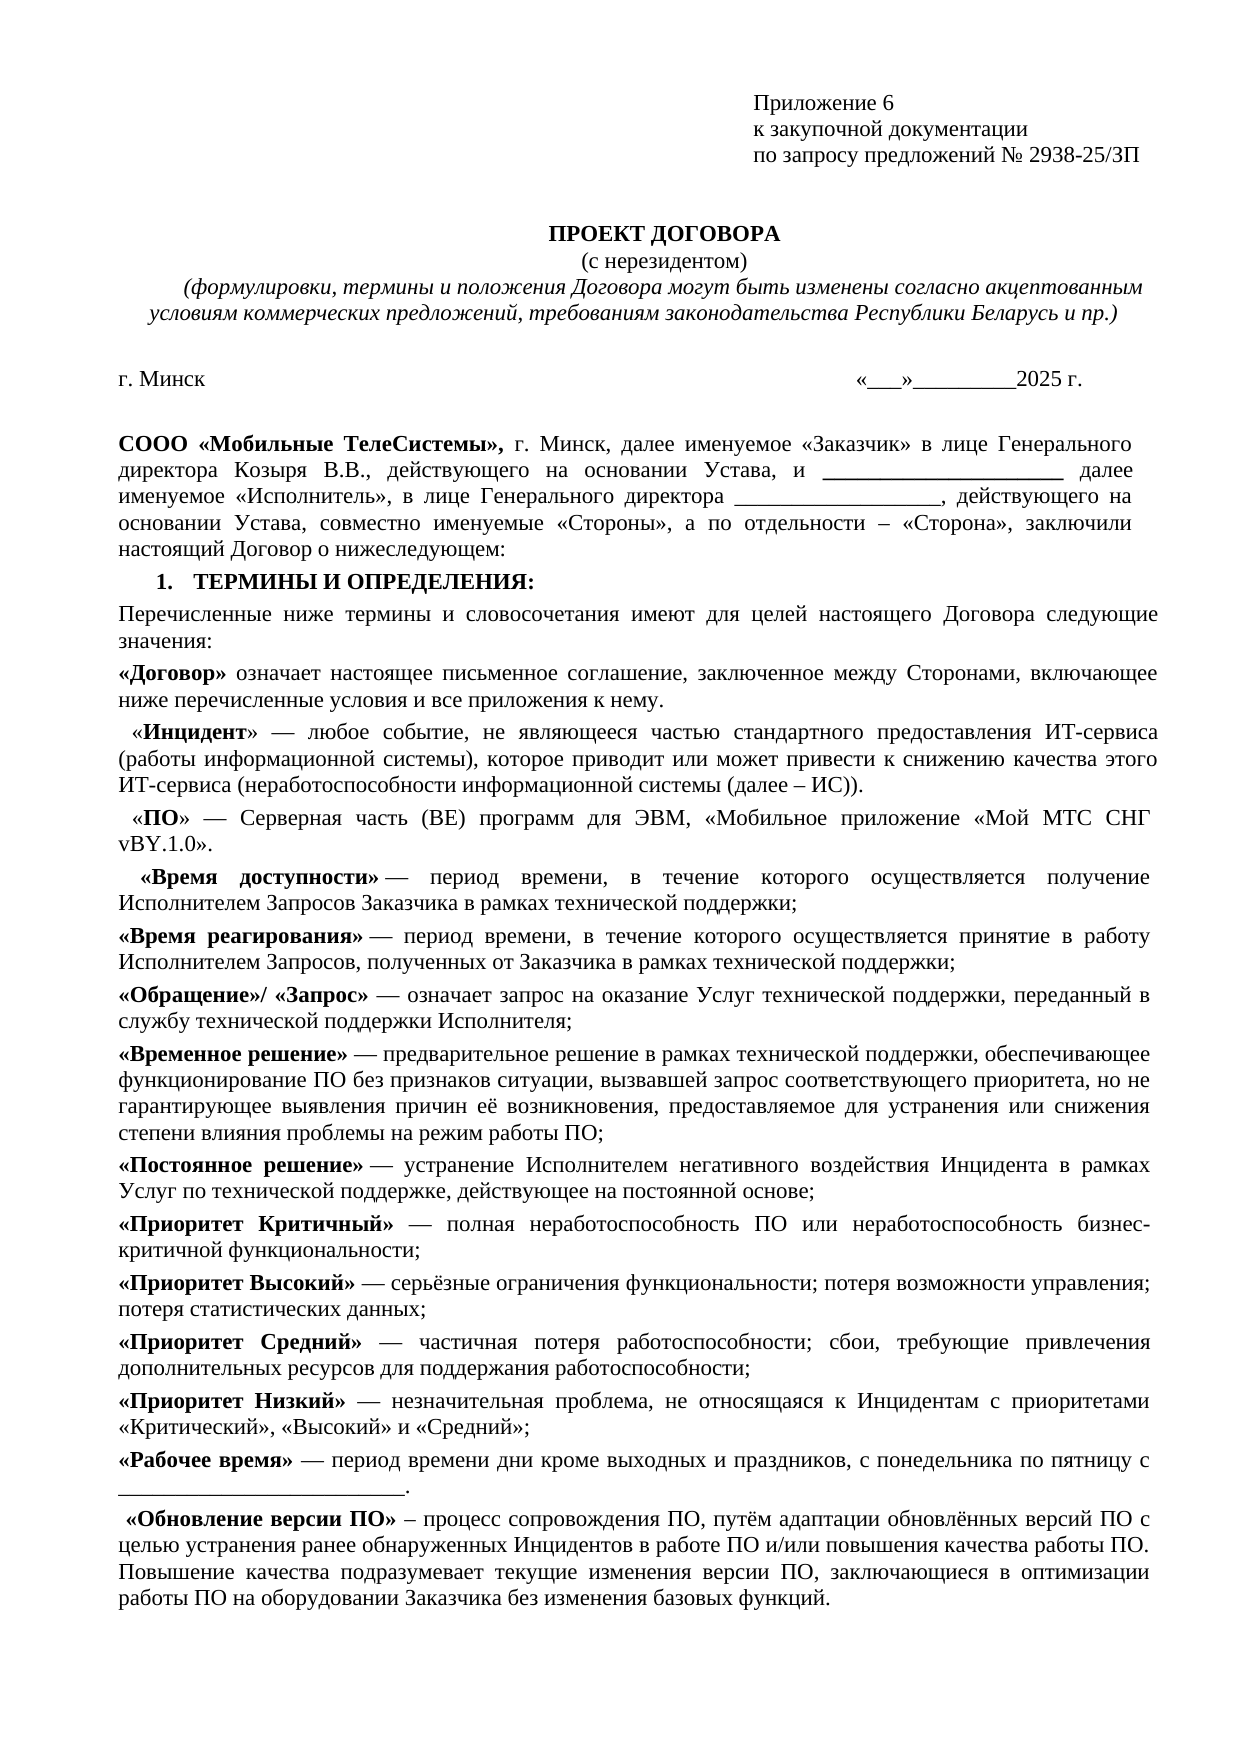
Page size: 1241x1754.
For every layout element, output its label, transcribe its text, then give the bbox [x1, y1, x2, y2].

text ПРОЕКТ ДОГОВОРА [118, 220, 1152, 247]
text к закупочной документации [753, 115, 1152, 141]
text «Обновление версии ПО» – процесс сопровождения ПО, путём адаптации обновлённых версий ПО с целью устранения ранее обнаруженных Инцидентов в работе ПО и/или повышения качества работы ПО. Повышение качества подразумевает текущие изменения версии ПО, заключающиеся в оптимизации работы ПО на оборудовании Заказчика без изменения базовых функций. [118, 1505, 1152, 1610]
text «Временное решение» — предварительное решение в рамках технической поддержки, обеспечивающее функционирование ПО без признаков ситуации, вызвавшей запрос соответствующего приоритета, но не гарантирующее выявления причин её возникновения, предоставляемое для устранения или снижения степени влияния проблемы на режим работы ПО; [118, 1039, 1152, 1145]
text «Приоритет Низкий» — незначительная проблема, не относящаяся к Инцидентам с приоритетами «Критический», «Высокий» и «Средний»; [118, 1387, 1152, 1440]
text «Рабочее время» — период времени дни кроме выходных и праздников, с понедельника по пятницу с _________________________. [118, 1446, 1152, 1499]
text по запросу предложений № 2938-25/ЗП [753, 141, 1152, 168]
text г. Минск «___»_________2025 г. [118, 365, 1133, 391]
text (формулировки, термины и положения Договора могут быть изменены согласно акцептованным условиям коммерческих предложений, требованиям законодательства Республики Беларусь и пр.) [118, 273, 1152, 326]
text Перечисленные ниже термины и словосочетания имеют для целей настоящего Договора следующие значения: [118, 601, 1160, 653]
text «Инцидент» — любое событие, не являющееся частью стандартного предоставления ИТ-сервиса (работы информационной системы), которое приводит или может привести к снижению качества этого ИТ-сервиса (неработоспособности информационной системы (далее – ИС)). [118, 718, 1160, 797]
text СООО «Мобильные ТелеСистемы», г. Минск, далее именуемое «Заказчик» в лице Генерального директора Козыря В.В., действующего на основании Устава, и _____________________ далее именуемое «Исполнитель», в лице Генерального директора __________________, действующего на основании Устава, совместно именуемые «Стороны», а по отдельности – «Сторона», заключили настоящий Договор о нижеследующем: [118, 430, 1133, 562]
text «Время доступности» — период времени, в течение которого осуществляется получение Исполнителем Запросов Заказчика в рамках технической поддержки; [118, 863, 1152, 915]
text «Приоритет Высокий» — серьёзные ограничения функциональности; потеря возможности управления; потеря статистических данных; [118, 1269, 1152, 1322]
text «Постоянное решение» — устранение Исполнителем негативного воздействия Инцидента в рамках Услуг по технической поддержке, действующее на постоянной основе; [118, 1151, 1152, 1204]
text «Приоритет Критичный» — полная неработоспособность ПО или неработоспособность бизнес-критичной функциональности; [118, 1210, 1152, 1263]
text Приложение 6 [753, 89, 1152, 115]
list ТЕРМИНЫ И ОПРЕДЕЛЕНИЯ: [156, 568, 1160, 594]
text (с нерезидентом) [118, 247, 1152, 273]
text «Время реагирования» — период времени, в течение которого осуществляется принятие в работу Исполнителем Запросов, полученных от Заказчика в рамках технической поддержки; [118, 922, 1152, 974]
text «Приоритет Средний» — частичная потеря работоспособности; сбои, требующие привлечения дополнительных ресурсов для поддержания работоспособности; [118, 1328, 1152, 1381]
text «ПО» — Серверная часть (BE) программ для ЭВМ, «Мобильное приложение «Мой МТС СНГ vBY.1.0». [118, 804, 1152, 856]
text «Обращение»/ «Запрос» — означает запрос на оказание Услуг технической поддержки, переданный в службу технической поддержки Исполнителя; [118, 981, 1152, 1033]
text «Договор» означает настоящее письменное соглашение, заключенное между Сторонами, включающее ниже перечисленные условия и все приложения к нему. [118, 659, 1160, 712]
